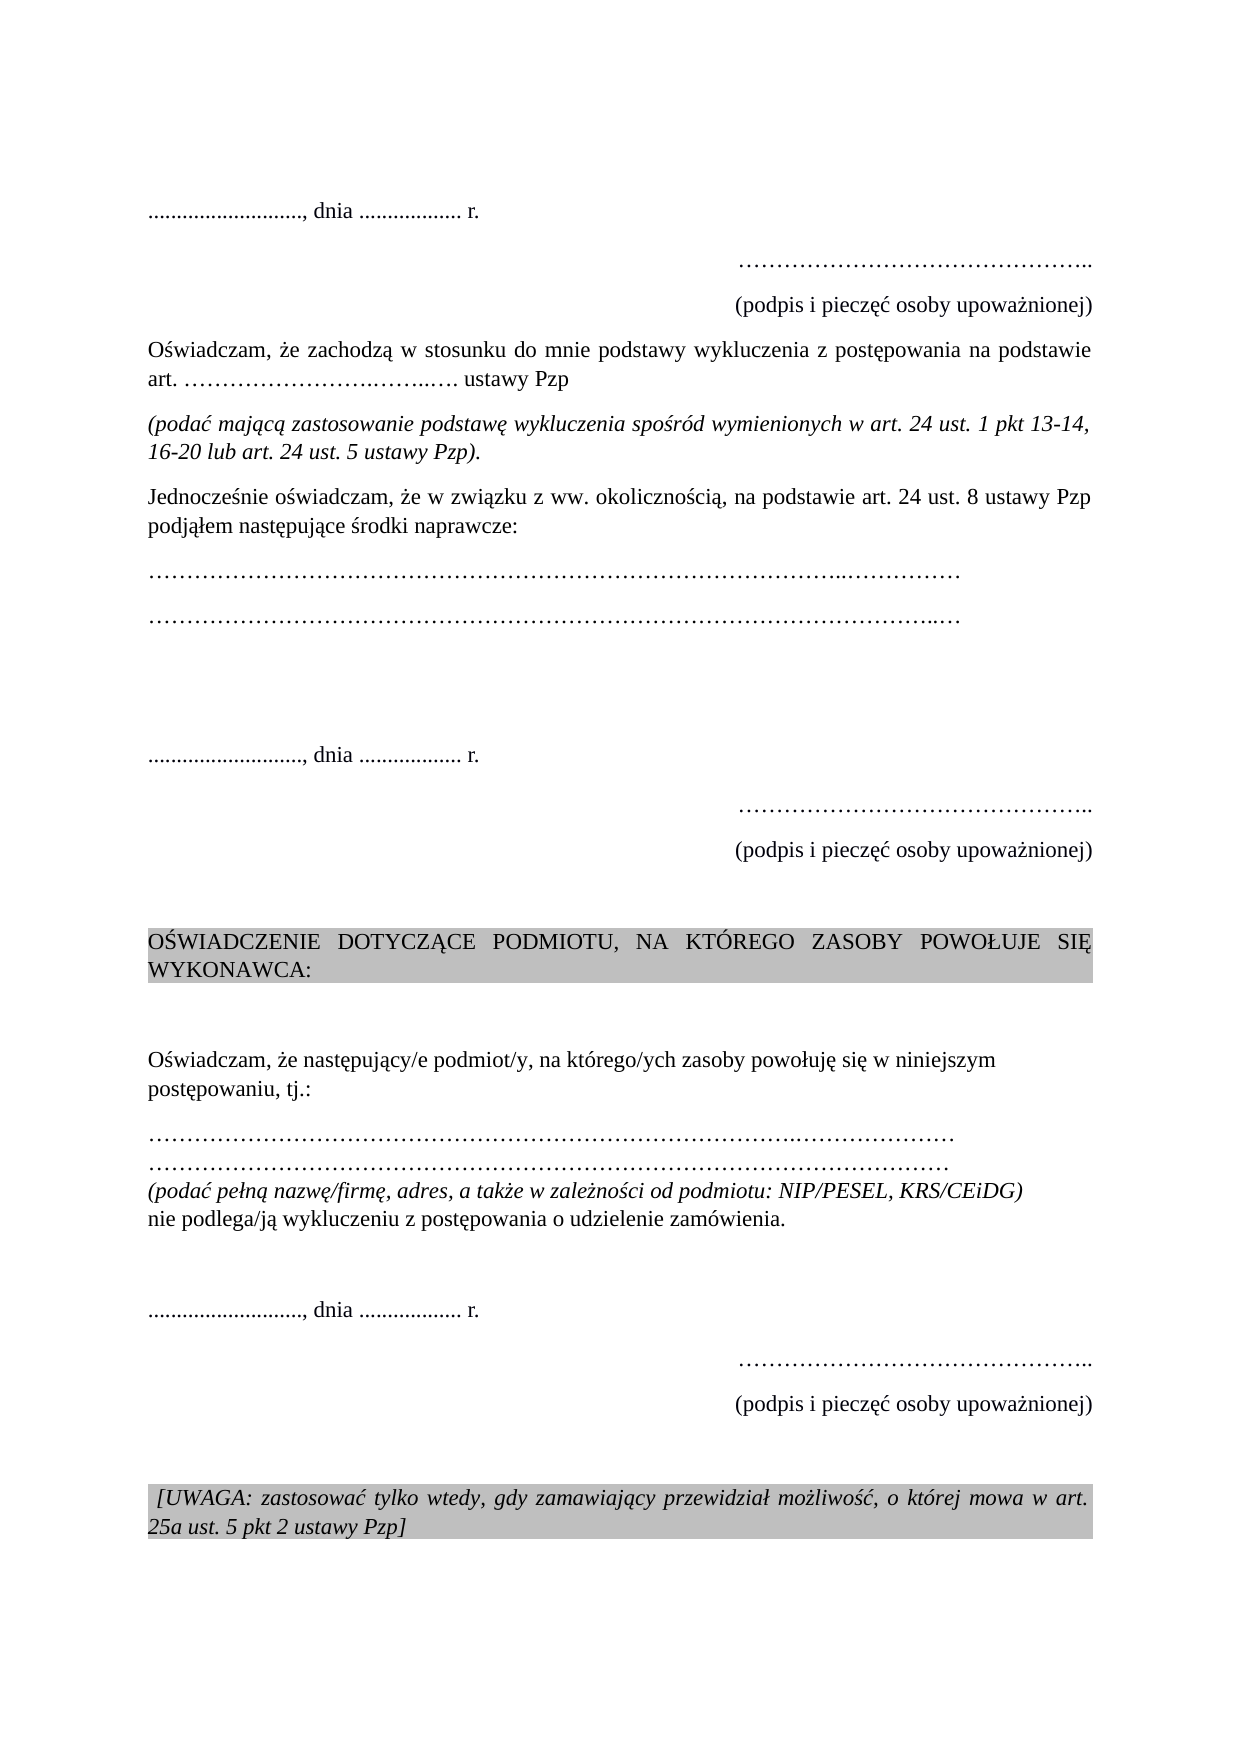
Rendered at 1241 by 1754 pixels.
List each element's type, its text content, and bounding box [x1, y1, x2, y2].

text ..........................., dnia .................. r. [148, 1296, 1093, 1322]
text ………………………………………………………………………………..…………… [148, 557, 1093, 583]
text ……………………………………….. [148, 246, 1093, 272]
text Oświadczam, że następujący/e podmiot/y, na którego/ych zasoby powołuję się w niniejszym postępowaniu, tj.: [148, 1047, 1093, 1101]
text [UWAGA: zastosować tylko wtedy, gdy zamawiający przewidział możliwość, o której mowa w art. 25a ust. 5 pkt 2 ustawy Pzp] [148, 1484, 1093, 1539]
text (podpis i pieczęć osoby upoważnionej) [148, 1390, 1093, 1416]
text (podpis i pieczęć osoby upoważnionej) [148, 836, 1093, 862]
text …………………………………………………………………………………………..… [148, 602, 1093, 628]
text ……………………………………….. [148, 791, 1093, 817]
text (podać mającą zastosowanie podstawę wykluczenia spośród wymienionych w art. 24 ust. 1 pkt 13-14, 16-20 lub art. 24 ust. 5 ustawy Pzp). [148, 410, 1093, 465]
text ..........................., dnia .................. r. [148, 742, 1093, 768]
text OŚWIADCZENIE DOTYCZĄCE PODMIOTU, NA KTÓREGO ZASOBY POWOŁUJE SIĘ WYKONAWCA: [148, 928, 1093, 983]
text Jednocześnie oświadczam, że w związku z ww. okolicznością, na podstawie art. 24 ust. 8 ustawy Pzp podjąłem następujące środki naprawcze: [148, 483, 1093, 538]
text (podpis i pieczęć osoby upoważnionej) [148, 291, 1093, 318]
text Oświadczam, że zachodzą w stosunku do mnie podstawy wykluczenia z postępowania na podstawie art. …………………….……..…. ustawy Pzp [148, 336, 1093, 391]
text ………………………………………………………………………….………………… …………………………………………………………………………………………… (podać pełną nazwę/firmę, adres, a także w zależności od podmiotu: NIP/PESEL, KRS/CEiDG) nie podlega/ją wykluczeniu z postępowania o udzielenie zamówienia. [148, 1120, 1093, 1232]
text ……………………………………….. [148, 1345, 1093, 1371]
text ..........................., dnia .................. r. [148, 197, 1093, 223]
